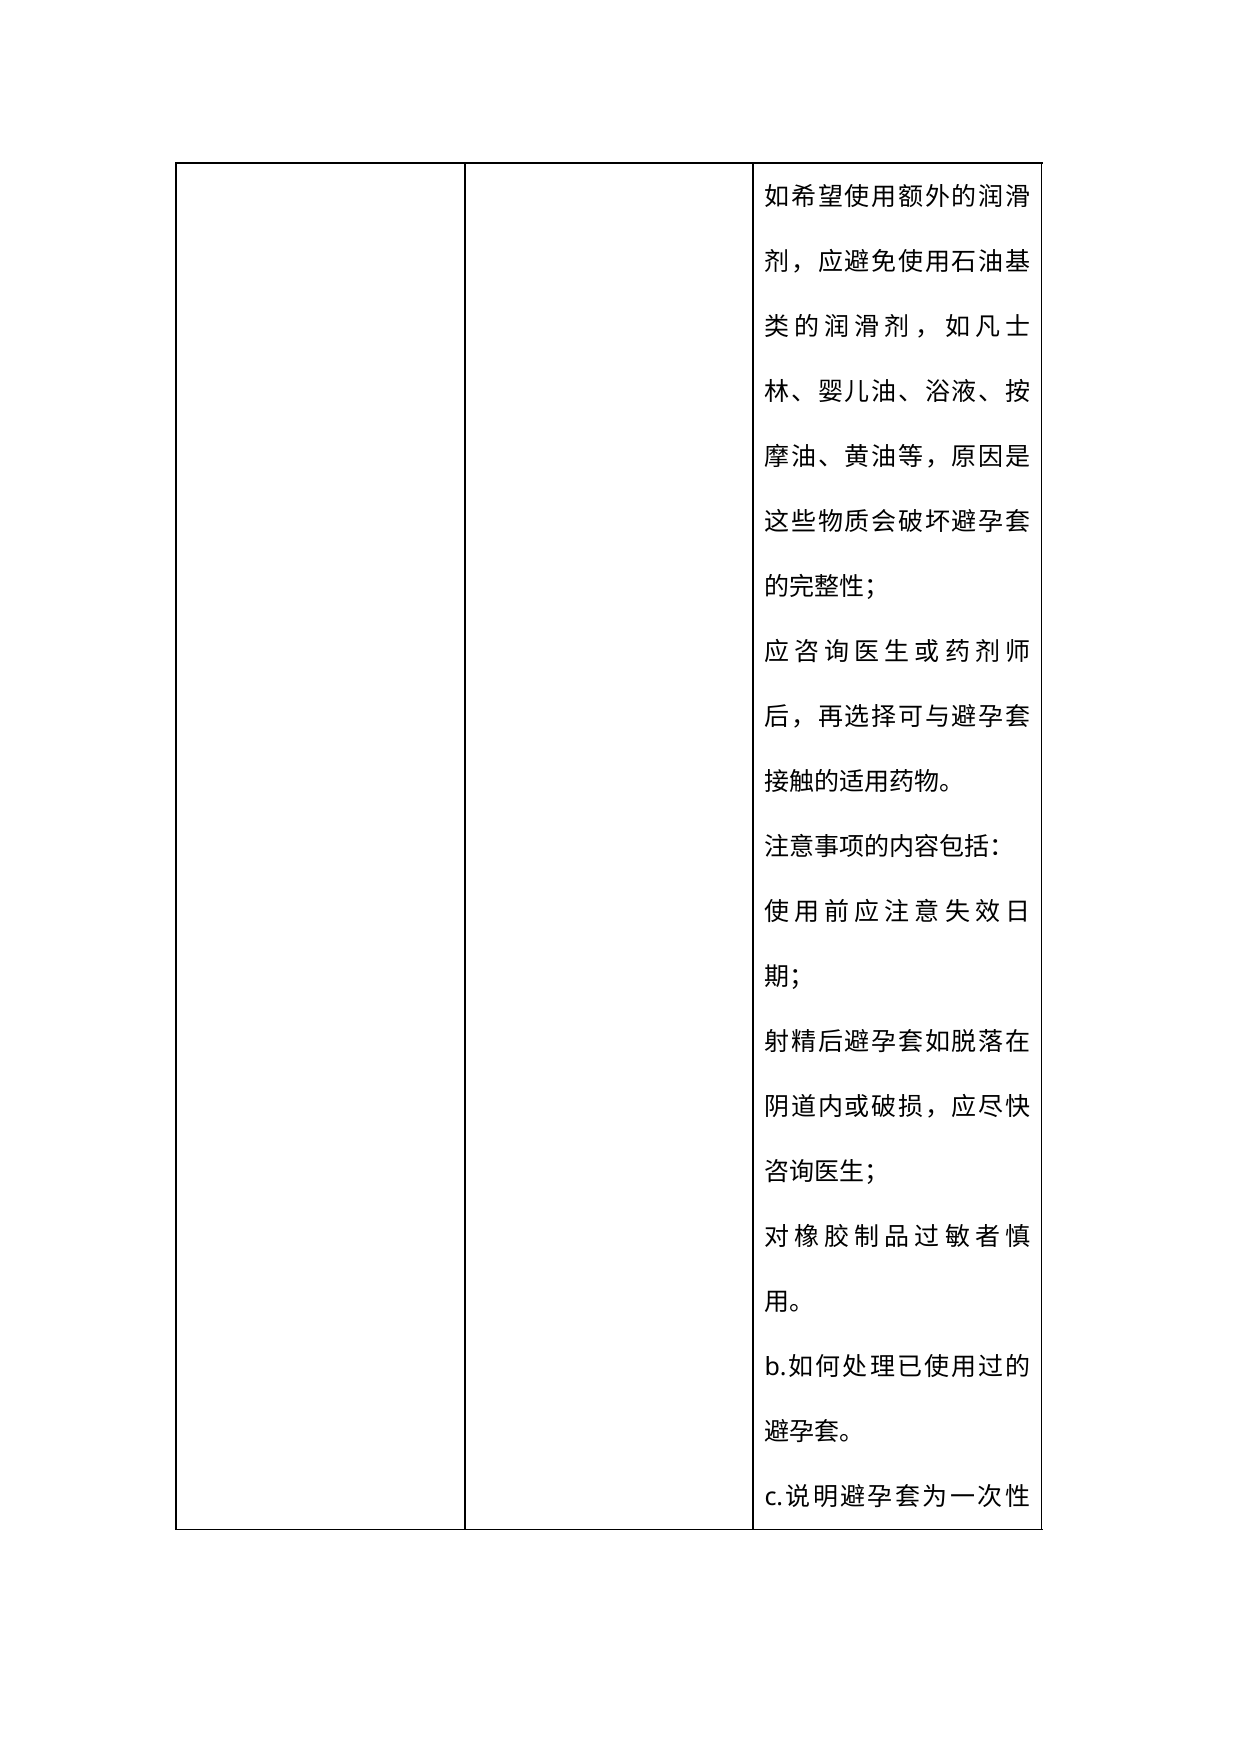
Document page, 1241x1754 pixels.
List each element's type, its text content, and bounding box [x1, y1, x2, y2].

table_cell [754, 164, 1041, 1528]
table_cell 1 [177, 164, 464, 1528]
table_cell [466, 164, 752, 1528]
